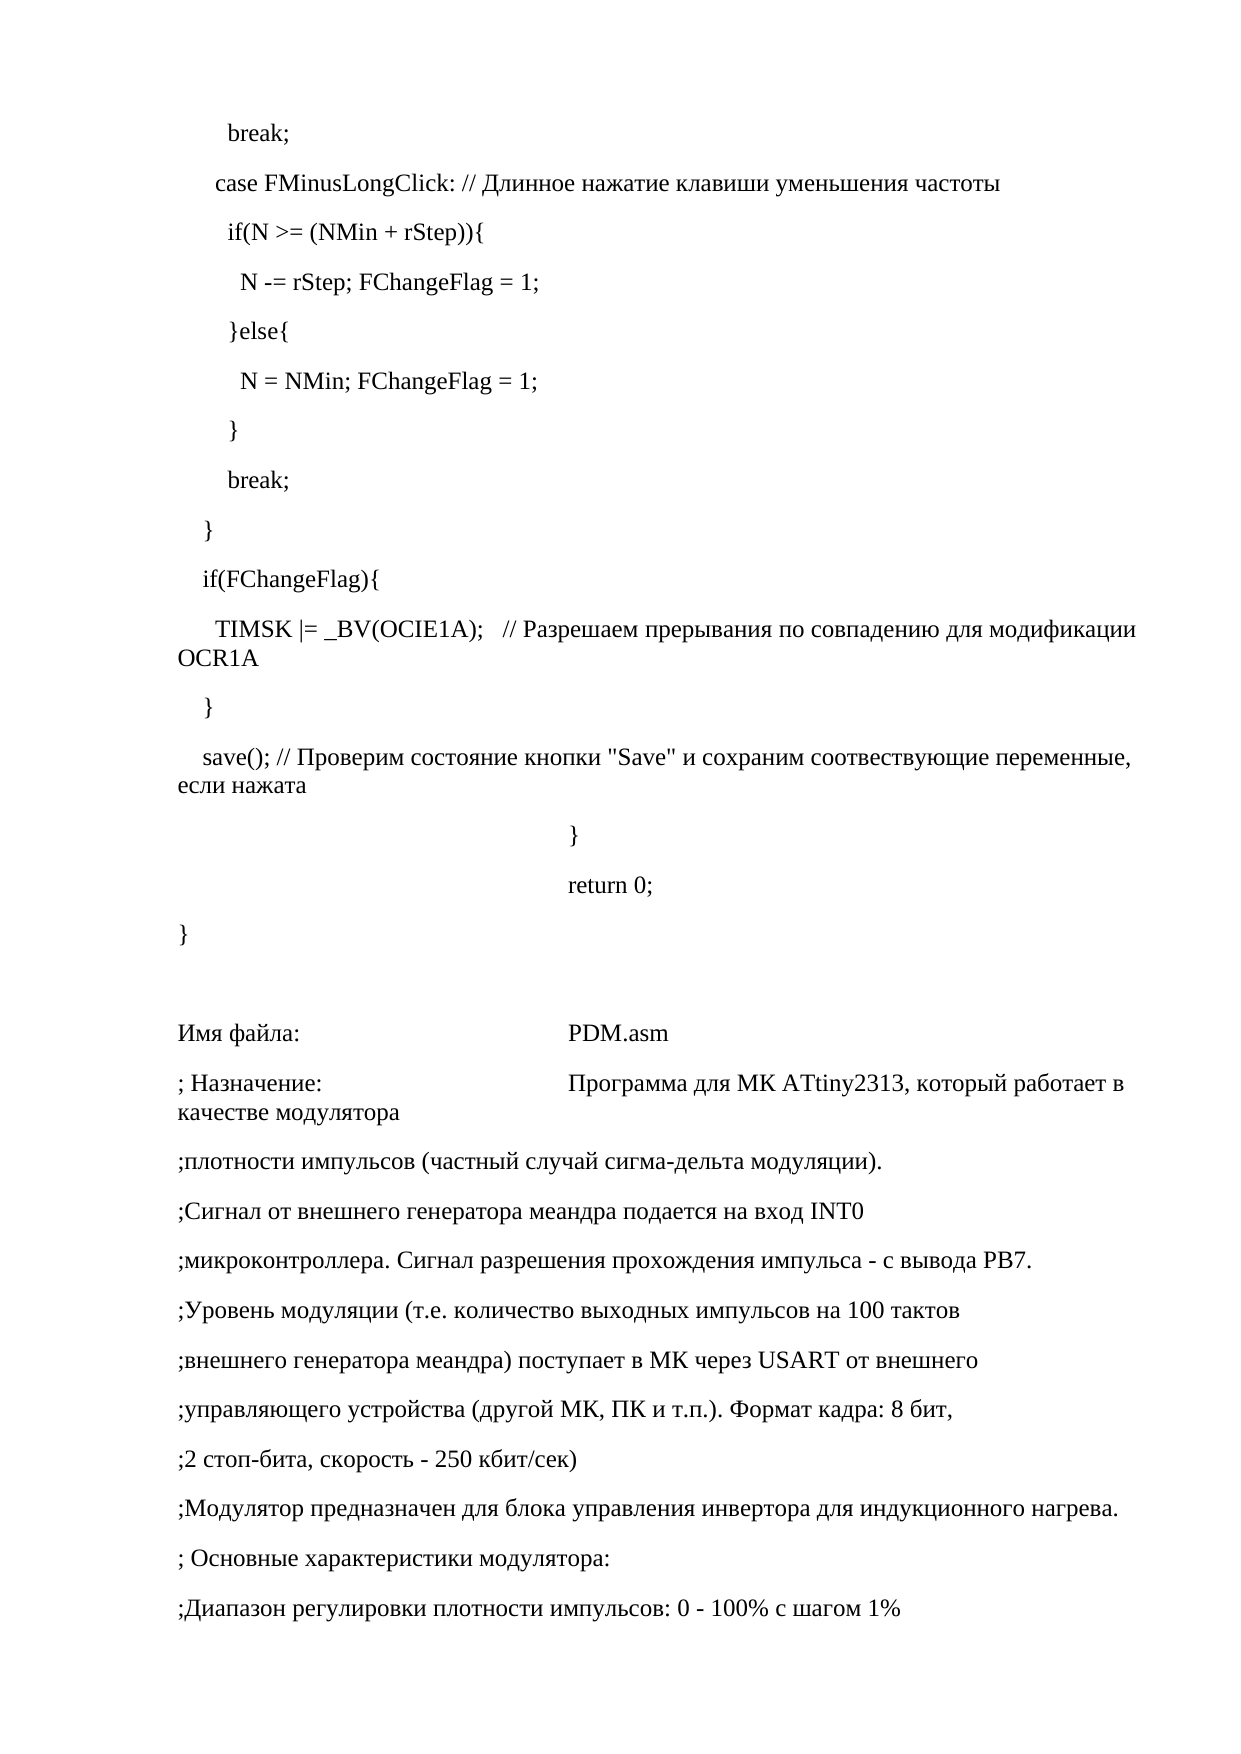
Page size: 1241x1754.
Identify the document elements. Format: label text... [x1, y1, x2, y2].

text save(); // Проверим состояние кнопки "Save" и сохраним соотвествующие переменные, если нажата [177, 742, 1152, 799]
text N -= rStep; FChangeFlag = 1; [177, 267, 1152, 296]
text ; Основные характеристики модулятора: [177, 1543, 1152, 1572]
text } [177, 820, 1152, 849]
text if(FChangeFlag){ [177, 564, 1152, 593]
text ;микроконтроллера. Сигнал разрешения прохождения импульса - с вывода PB7. [177, 1246, 1152, 1274]
text return 0; [177, 870, 1152, 898]
text TIMSK |= _BV(OCIE1A); // Разрешаем прерывания по совпадению для модификации OCR1A [177, 614, 1152, 671]
text ; Назначение: Программа для МК ATtiny2313, который работает в качестве модулятора [177, 1068, 1152, 1126]
text } [177, 919, 1152, 948]
text N = NMin; FChangeFlag = 1; [177, 366, 1152, 395]
text ;Уровень модуляции (т.е. количество выходных импульсов на 100 тактов [177, 1295, 1152, 1324]
text ;Сигнал от внешнего генератора меандра подается на вход INT0 [177, 1196, 1152, 1225]
text ;Модулятор предназначен для блока управления инвертора для индукционного нагрева. [177, 1493, 1152, 1522]
text }else{ [177, 316, 1152, 345]
text break; [177, 465, 1152, 494]
text ;управляющего устройства (другой МК, ПК и т.п.). Формат кадра: 8 бит, [177, 1394, 1152, 1423]
text ;Диапазон регулировки плотности импульсов: 0 - 100% с шагом 1% [177, 1593, 1152, 1621]
text ;плотности импульсов (частный случай сигма-дельта модуляции). [177, 1146, 1152, 1175]
text } [177, 692, 1152, 721]
text if(N >= (NMin + rStep)){ [177, 217, 1152, 246]
text ;2 стоп-бита, скорость - 250 кбит/сек) [177, 1444, 1152, 1473]
text ;внешнего генератора меандра) поступает в МК через USART от внешнего [177, 1345, 1152, 1373]
text } [177, 416, 1152, 444]
text Имя файла: PDM.asm [177, 1018, 1152, 1047]
text case FMinusLongClick: // Длинное нажатие клавиши уменьшения частоты [177, 168, 1152, 196]
text break; [177, 118, 1152, 147]
text } [177, 515, 1152, 543]
